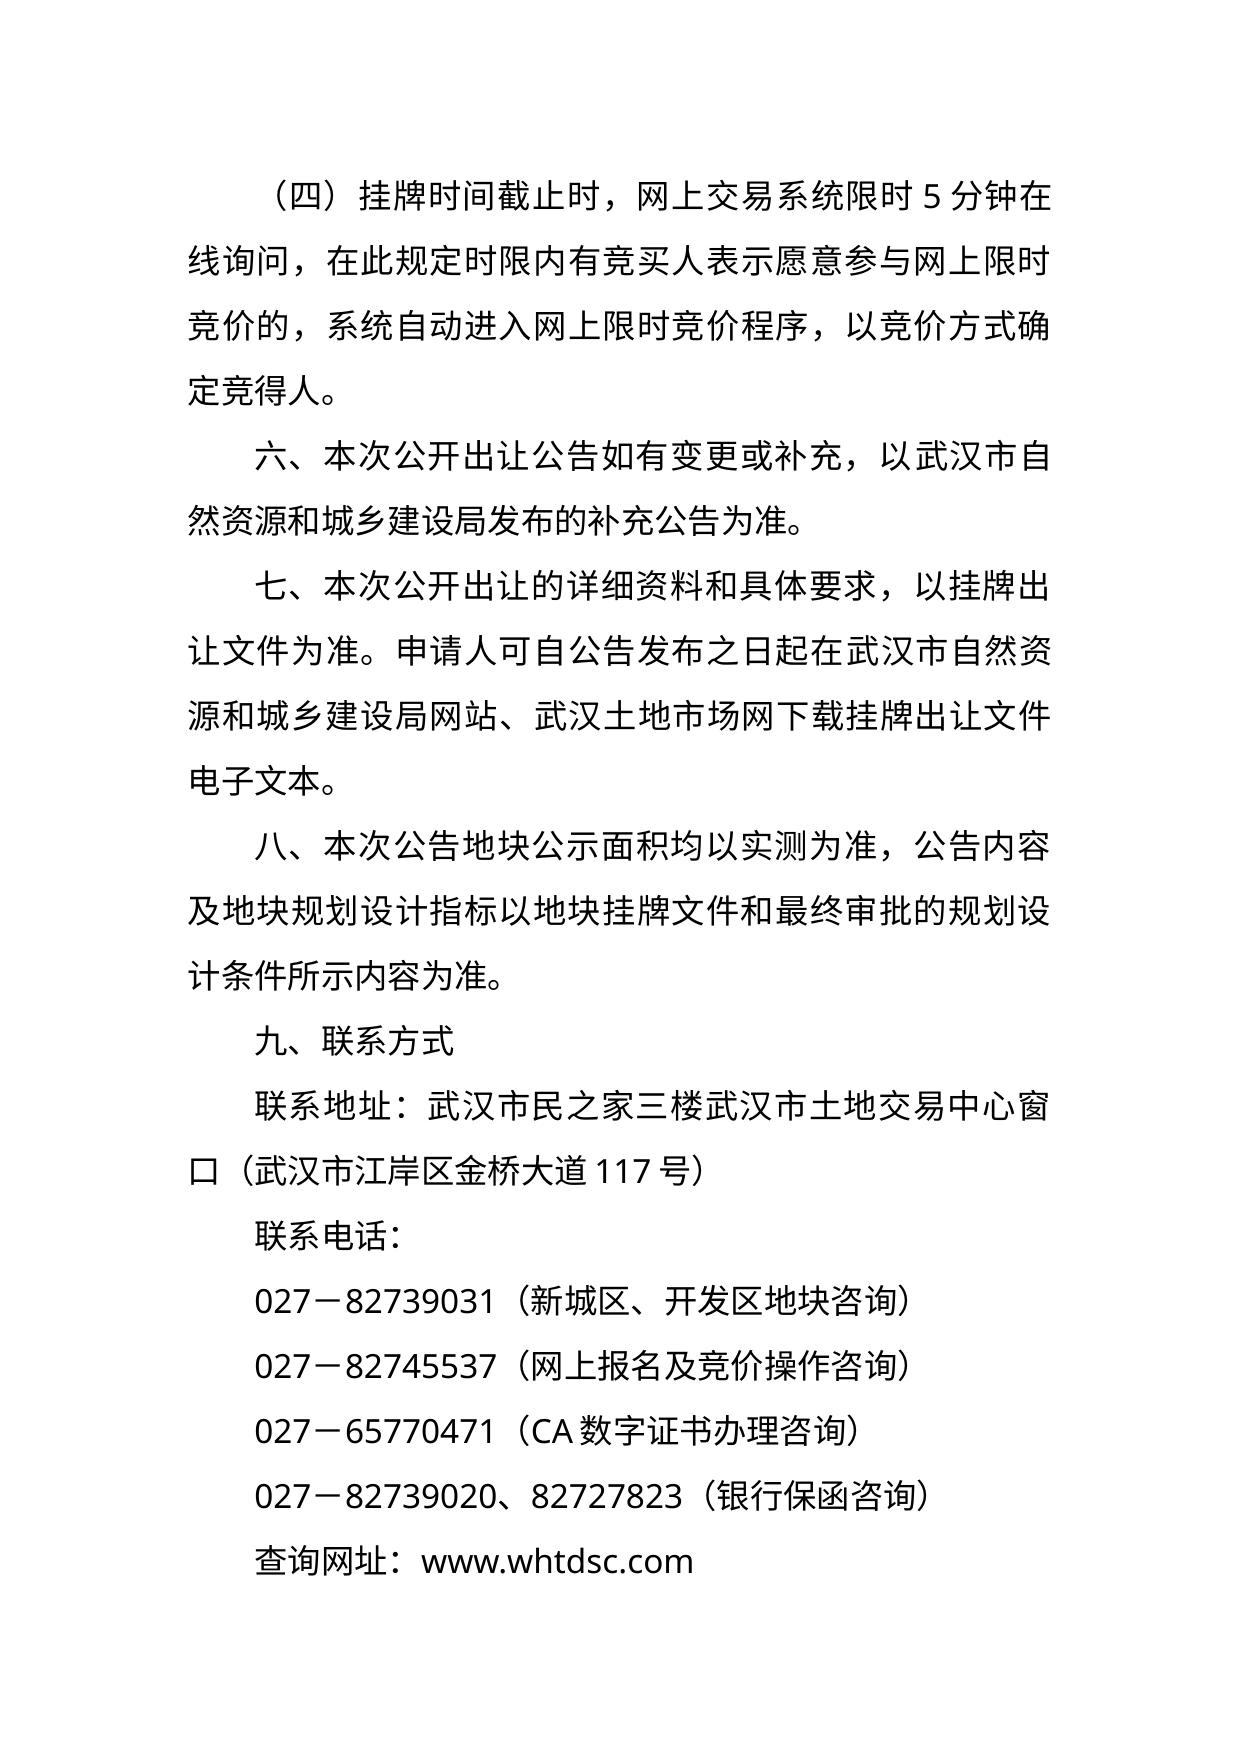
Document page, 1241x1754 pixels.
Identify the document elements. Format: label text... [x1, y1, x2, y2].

text 九、联系方式 [187, 1007, 1053, 1072]
text 027－82745537（网上报名及竞价操作咨询） [187, 1332, 1053, 1397]
text 联系电话： [187, 1202, 1053, 1267]
text 027－82739020、82727823（银行保函咨询） [187, 1462, 1053, 1527]
text 六、本次公开出让公告如有变更或补充，以武汉市自然资源和城乡建设局发布的补充公告为准。 [187, 422, 1053, 552]
text 027－65770471（CA数字证书办理咨询） [187, 1397, 1053, 1462]
text 联系地址：武汉市民之家三楼武汉市土地交易中心窗口（武汉市江岸区金桥大道117号） [187, 1072, 1053, 1202]
text 查询网址：www.whtdsc.com [187, 1527, 1053, 1592]
text 七、本次公开出让的详细资料和具体要求，以挂牌出让文件为准。申请人可自公告发布之日起在武汉市自然资源和城乡建设局网站、武汉土地市场网下载挂牌出让文件电子文本。 [187, 552, 1053, 812]
text 八、本次公告地块公示面积均以实测为准，公告内容及地块规划设计指标以地块挂牌文件和最终审批的规划设计条件所示内容为准。 [187, 812, 1053, 1007]
text 027－82739031（新城区、开发区地块咨询） [187, 1267, 1053, 1332]
text （四）挂牌时间截止时，网上交易系统限时5分钟在线询问，在此规定时限内有竞买人表示愿意参与网上限时竞价的，系统自动进入网上限时竞价程序，以竞价方式确定竞得人。 [187, 162, 1053, 422]
